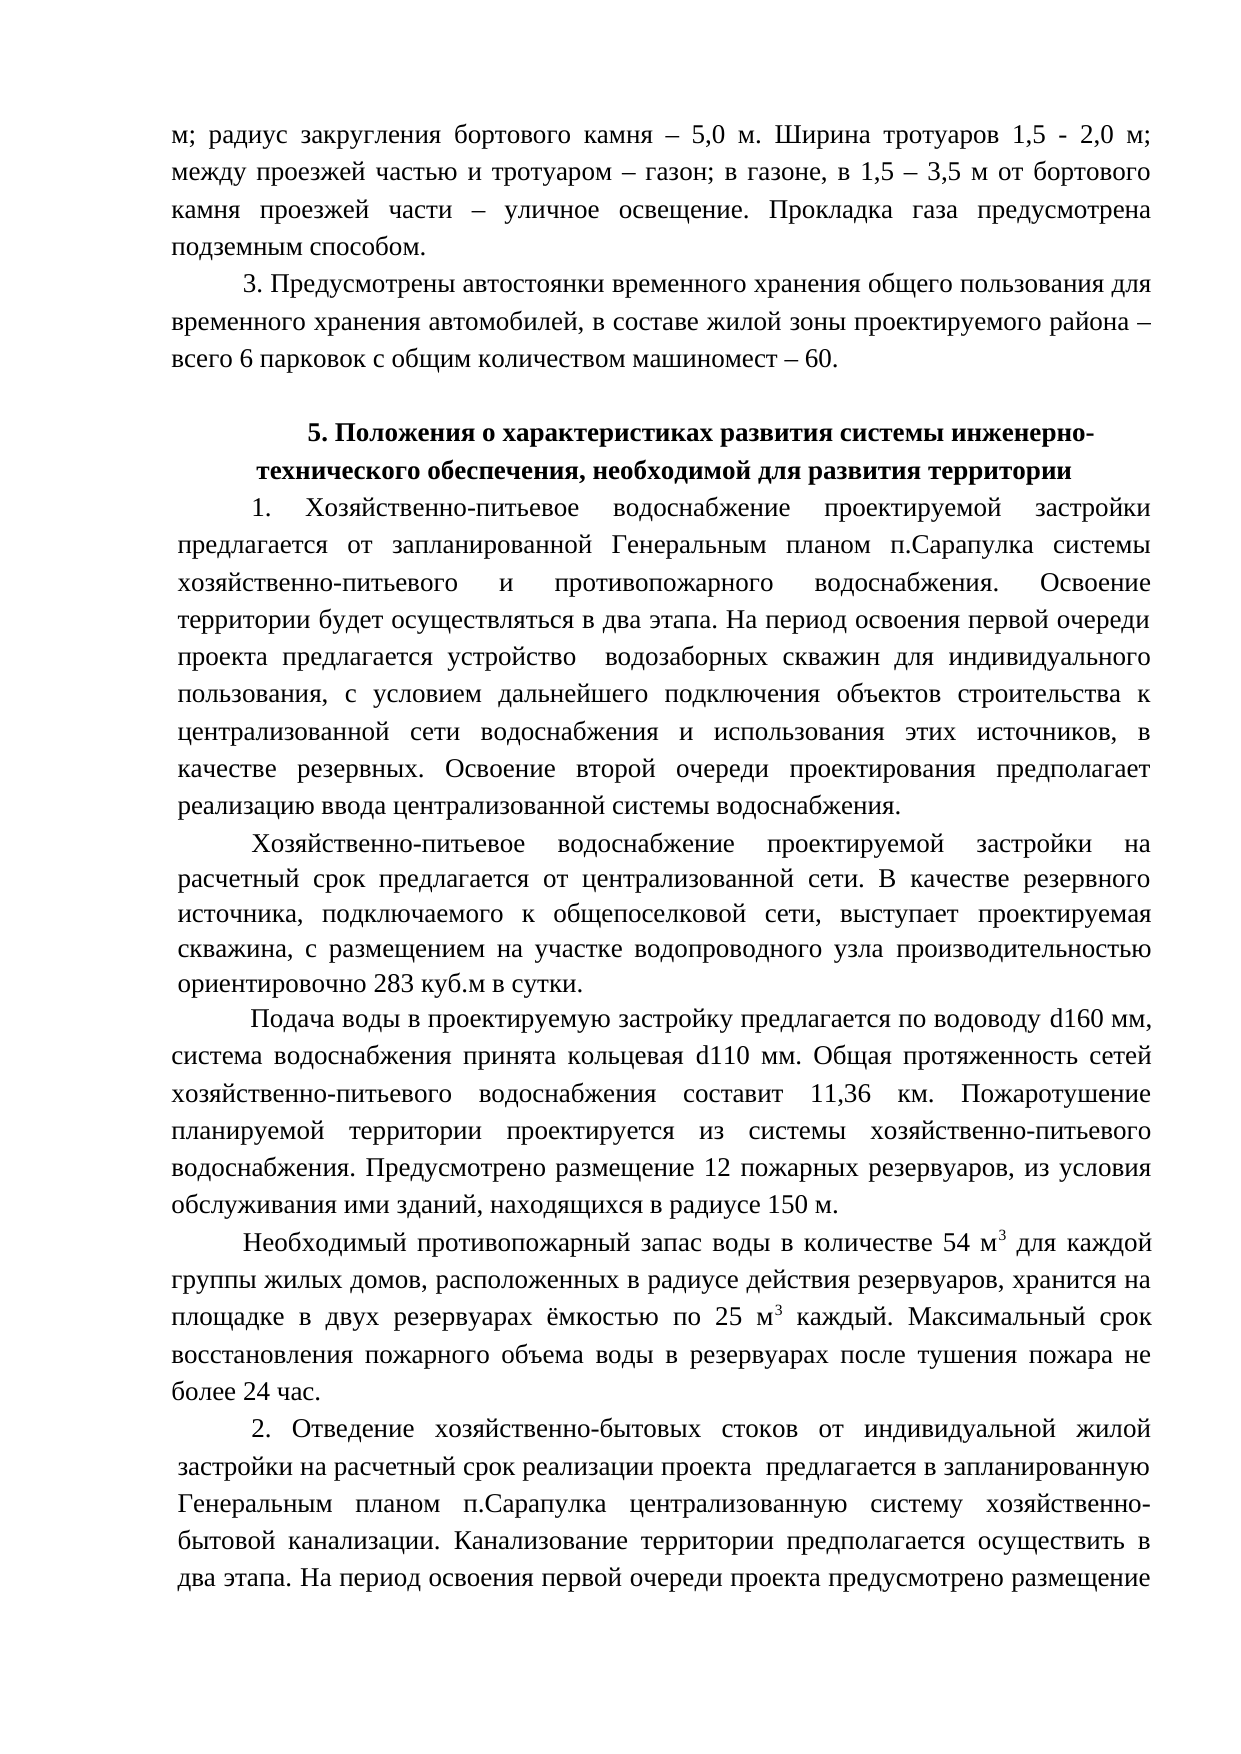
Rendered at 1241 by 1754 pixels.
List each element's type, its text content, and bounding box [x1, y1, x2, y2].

text Необходимый противопожарный запас воды в количестве 54 м3 для каждой группы жилых домов, расположенных в радиусе действия резервуаров, хранится на площадке в двух резервуарах ёмкостью по 25 м3 каждый. Максимальный срок восстановления пожарного объема воды в резервуарах после тушения пожара не более 24 час. [171, 1226, 1152, 1406]
text Подача воды в проектируемую застройку предлагается по водоводу d160 мм, система водоснабжения принята кольцевая d110 мм. Общая протяженность сетей хозяйственно-питьевого водоснабжения составит 11,36 км. Пожаротушение планируемой территории проектируется из системы хозяйственно-питьевого водоснабжения. Предусмотрено размещение 12 пожарных резервуаров, из условия обслуживания ими зданий, находящихся в радиусе 150 м. [171, 1002, 1152, 1220]
text Хозяйственно-питьевое водоснабжение проектируемой застройки на расчетный срок предлагается от централизованной сети. В качестве резервного источника, подключаемого к общепоселковой сети, выступает проектируемая скважина, с размещением на участке водопроводного узла производительностью ориентировочно 283 куб.м в сутки. [177, 827, 1152, 998]
text 3. Предусмотрены автостоянки временного хранения общего пользования для временного хранения автомобилей, в составе жилой зоны проектируемого района – всего 6 парковок с общим количеством машиномест – 60. [171, 267, 1152, 373]
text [171, 118, 1152, 261]
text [177, 1412, 1152, 1593]
text 1. Хозяйственно-питьевое водоснабжение проектируемой застройки предлагается от запланированной Генеральным планом п.Сарапулка системы хозяйственно-питьевого и противопожарного водоснабжения. Освоение территории будет осуществляться в два этапа. На период освоения первой очереди проекта предлагается устройство водозаборных скважин для индивидуального пользования, с условием дальнейшего подключения объектов строительства к централизованной сети водоснабжения и использования этих источников, в качестве резервных. Освоение второй очереди проектирования предполагает реализацию ввода централизованной системы водоснабжения. [177, 491, 1152, 821]
text 5. Положения о характеристиках развития системы инженерно-технического обеспечения, необходимой для развития территории [177, 416, 1152, 485]
